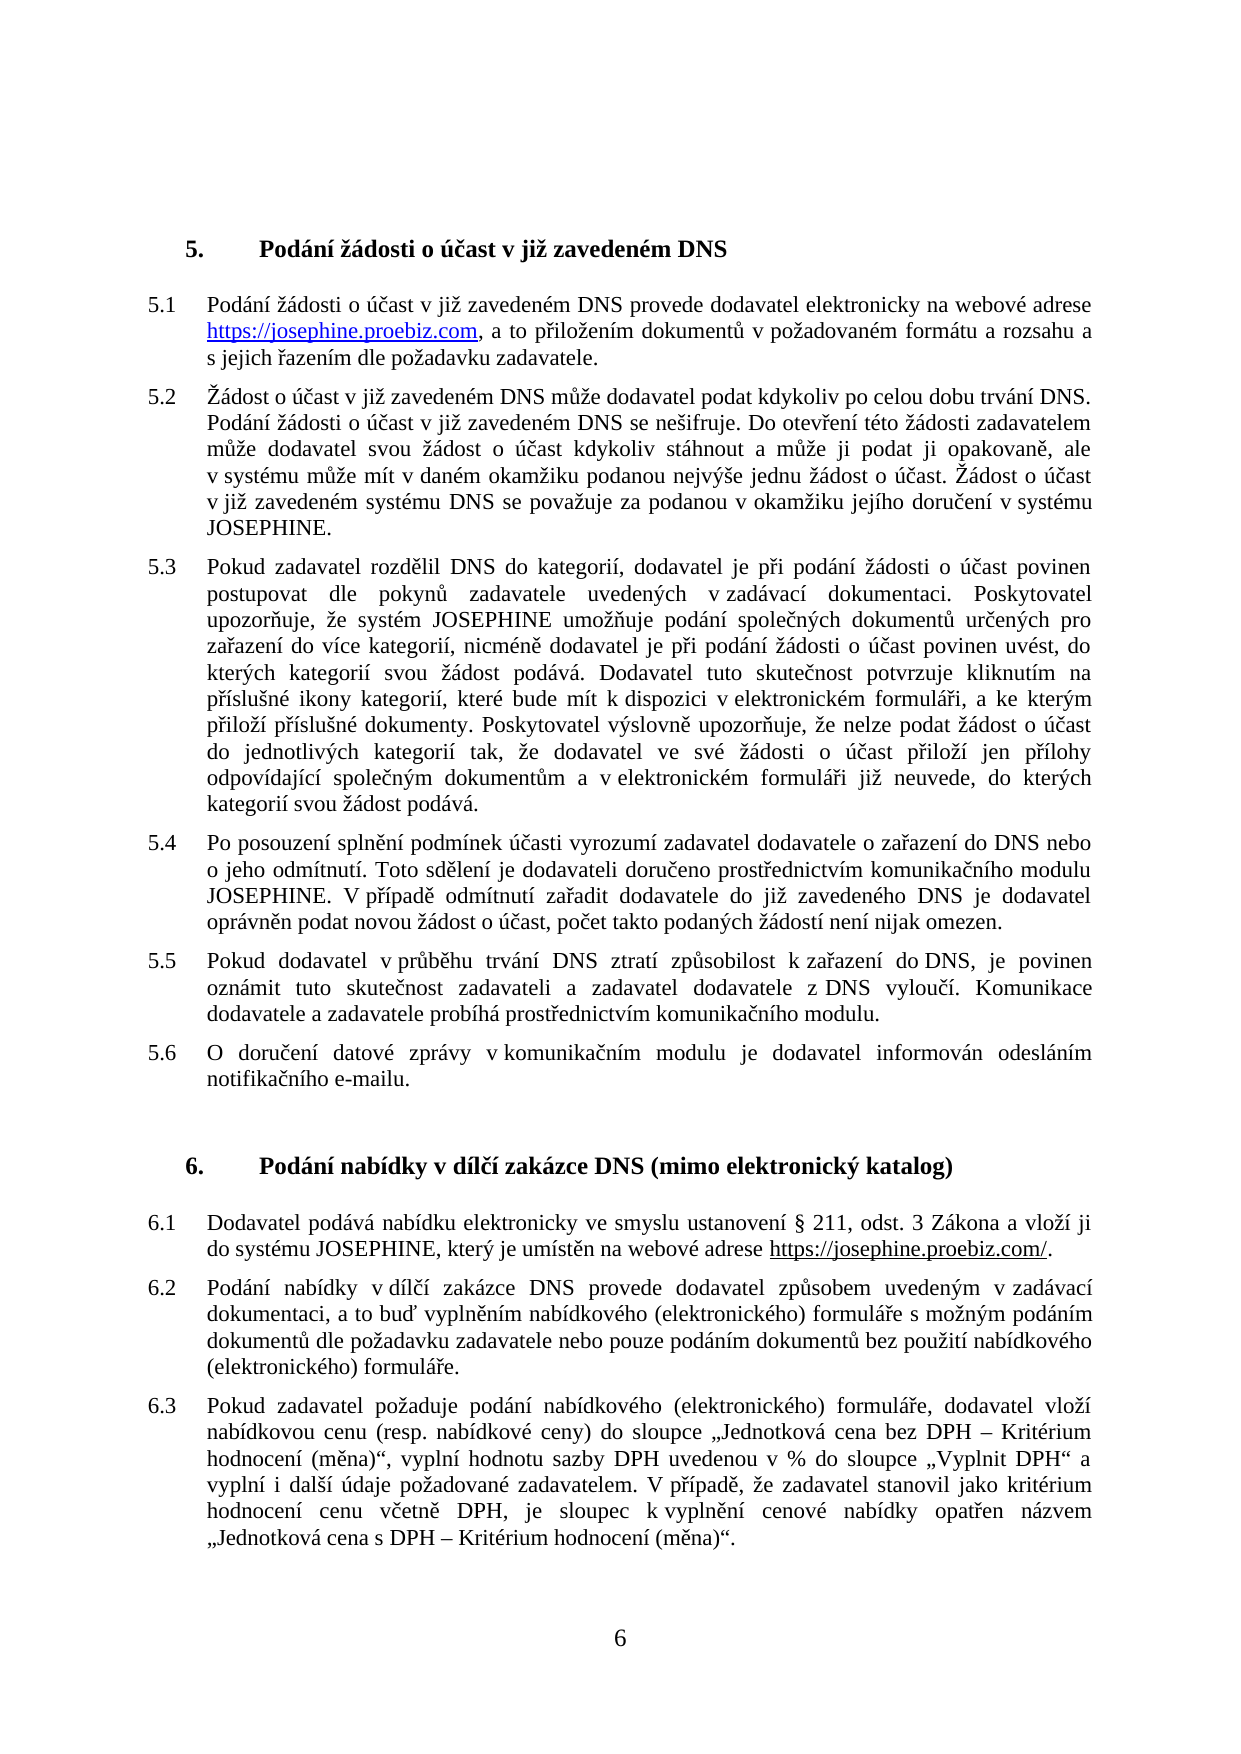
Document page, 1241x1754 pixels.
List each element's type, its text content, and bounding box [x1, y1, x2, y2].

text 6.3 Pokud zadavatel požaduje podání nabídkového (elektronického) formuláře, dodavatel vloží nabídkovou cenu (resp. nabídkové ceny) do sloupce „Jednotková cena bez DPH – Kritérium hodnocení (měna)“, vyplní hodnotu sazby DPH uvedenou v % do sloupce „Vyplnit DPH“ a vyplní i další údaje požadované zadavatelem. V případě, že zadavatel stanovil jako kritérium hodnocení cenu včetně DPH, je sloupec k vyplnění cenové nabídky opatřen názvem „Jednotková cena s DPH – Kritérium hodnocení (měna)“. [148, 1392, 1093, 1550]
text 5.4 Po posouzení splnění podmínek účasti vyrozumí zadavatel dodavatele o zařazení do DNS nebo o jeho odmítnutí. Toto sdělení je dodavateli doručeno prostřednictvím komunikačního modulu JOSEPHINE. V případě odmítnutí zařadit dodavatele do již zavedeného DNS je dodavatel oprávněn podat novou žádost o účast, počet takto podaných žádostí není nijak omezen. [148, 829, 1093, 935]
text 5.3 Pokud zadavatel rozdělil DNS do kategorií, dodavatel je při podání žádosti o účast povinen postupovat dle pokynů zadavatele uvedených v zadávací dokumentaci. Poskytovatel upozorňuje, že systém JOSEPHINE umožňuje podání společných dokumentů určených pro zařazení do více kategorií, nicméně dodavatel je při podání žádosti o účast povinen uvést, do kterých kategorií svou žádost podává. Dodavatel tuto skutečnost potvrzuje kliknutím na příslušné ikony kategorií, které bude mít k dispozici v elektronickém formuláři, a ke kterým přiloží příslušné dokumenty. Poskytovatel výslovně upozorňuje, že nelze podat žádost o účast do jednotlivých kategorií tak, že dodavatel ve své žádosti o účast přiloží jen přílohy odpovídající společným dokumentům a v elektronickém formuláři již neuvede, do kterých kategorií svou žádost podává. [148, 553, 1093, 817]
text 5.1 Podání žádosti o účast v již zavedeném DNS provede dodavatel elektronicky na webové adrese https://josephine.proebiz.com, a to přiložením dokumentů v požadovaném formátu a rozsahu a s jejich řazením dle požadavku zadavatele. [148, 291, 1093, 370]
text 5.2 Žádost o účast v již zavedeném DNS může dodavatel podat kdykoliv po celou dobu trvání DNS. Podání žádosti o účast v již zavedeném DNS se nešifruje. Do otevření této žádosti zadavatelem může dodavatel svou žádost o účast kdykoliv stáhnout a může ji podat ji opakovaně, ale v systému může mít v daném okamžiku podanou nejvýše jednu žádost o účast. Žádost o účast v již zavedeném systému DNS se považuje za podanou v okamžiku jejího doručení v systému JOSEPHINE. [148, 383, 1093, 541]
text 5.6 O doručení datové zprávy v komunikačním modulu je dodavatel informován odesláním notifikačního e-mailu. [148, 1039, 1093, 1092]
text 6.1 Dodavatel podává nabídku elektronicky ve smyslu ustanovení § 211, odst. 3 Zákona a vloží ji do systému JOSEPHINE, který je umístěn na webové adrese https://josephine.proebiz.com/. [148, 1209, 1093, 1261]
subtitle Podání nabídky v dílčí zakázce DNS (mimo elektronický katalog) [185, 1151, 1093, 1180]
text 6.2 Podání nabídky v dílčí zakázce DNS provede dodavatel způsobem uvedeným v zadávací dokumentaci, a to buď vyplněním nabídkového (elektronického) formuláře s možným podáním dokumentů dle požadavku zadavatele nebo pouze podáním dokumentů bez použití nabídkového (elektronického) formuláře. [148, 1274, 1093, 1379]
subtitle Podání žádosti o účast v již zavedeném DNS [185, 234, 1093, 262]
text 5.5 Pokud dodavatel v průběhu trvání DNS ztratí způsobilost k zařazení do DNS, je povinen oznámit tuto skutečnost zadavateli a zadavatel dodavatele z DNS vyloučí. Komunikace dodavatele a zadavatele probíhá prostřednictvím komunikačního modulu. [148, 947, 1093, 1026]
